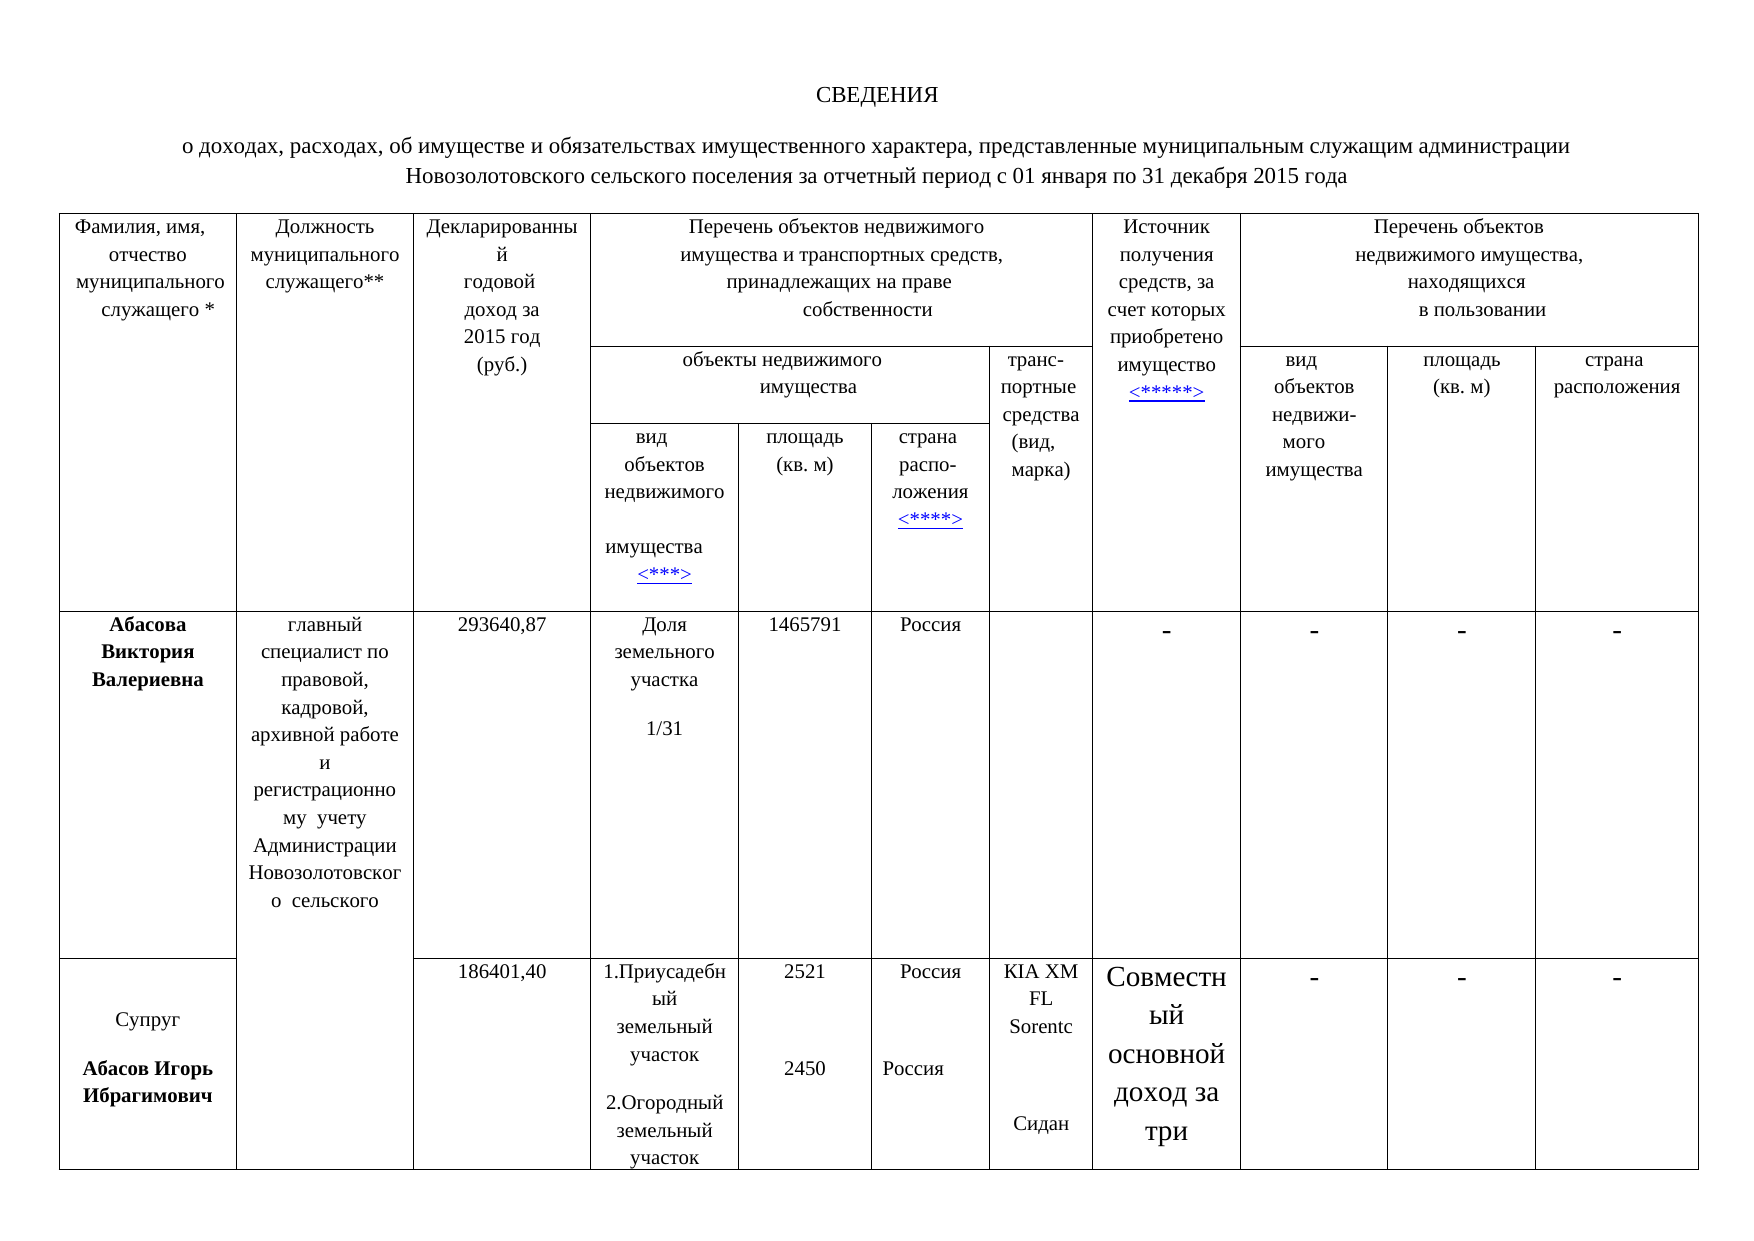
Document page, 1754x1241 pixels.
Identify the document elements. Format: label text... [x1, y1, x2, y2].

table_cell площадь (кв. м) [1388, 347, 1535, 611]
table_cell - [1388, 612, 1535, 958]
table_cell 186401,40 [414, 959, 590, 1169]
table_cell Россия [872, 612, 989, 958]
table_cell - [1241, 959, 1387, 1169]
table_cell главный специалист по правовой, кадровой, архивной работе и регистрационному учету Администрации Новозолотовского сельского [237, 612, 413, 1169]
table_cell вид объектов недвижи- мого имущества [1241, 347, 1387, 611]
table_cell Абасова Виктория Валериевна [60, 612, 236, 958]
table_header Источник получения средств, за счет которых приобретено имущество <*****> [1093, 214, 1240, 611]
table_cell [591, 959, 738, 1169]
table_cell Доля земельного участка 1/31 [591, 612, 738, 958]
table_cell площадь (кв. м) [739, 424, 871, 611]
table_cell 293640,87 [414, 612, 590, 958]
table_cell объекты недвижимого имущества [591, 347, 989, 423]
table_cell 1465791 [739, 612, 871, 958]
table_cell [990, 959, 1092, 1169]
table_cell [990, 612, 1092, 958]
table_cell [60, 959, 236, 1169]
table_header Перечень объектов недвижимого имущества и транспортных средств, принадлежащих на праве собственности [591, 214, 1092, 346]
table_header Декларированный годовой доход за 2015 год (руб.) [414, 214, 590, 611]
table_header Фамилия, имя, отчество муниципального служащего * [60, 214, 236, 611]
table_cell транс- портные средства (вид, марка) [990, 347, 1092, 611]
text о доходах, расходах, об имуществе и обязательствах имущественного характера, представленные муниципальным служащим администрации Новозолотовского сельского поселения за отчетный период с 01 января по 31 декабря 2015 года [118, 132, 1636, 188]
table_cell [1093, 959, 1240, 1169]
table_cell - [1388, 959, 1535, 1169]
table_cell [739, 959, 871, 1169]
table_cell - [1536, 612, 1698, 958]
table_cell - [1241, 612, 1387, 958]
table_header Перечень объектов недвижимого имущества, находящихся в пользовании [1241, 214, 1698, 346]
table_cell - [1536, 959, 1698, 1169]
table_cell страна расположения [1536, 347, 1698, 611]
table_header Должность муниципального служащего** [237, 214, 413, 611]
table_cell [872, 959, 989, 1169]
table_cell вид объектов недвижимого имущества <***> [591, 424, 738, 611]
text СВЕДЕНИЯ [118, 81, 1636, 107]
table_cell страна распо- ложения <****> [872, 424, 989, 611]
table_cell - [1093, 612, 1240, 958]
